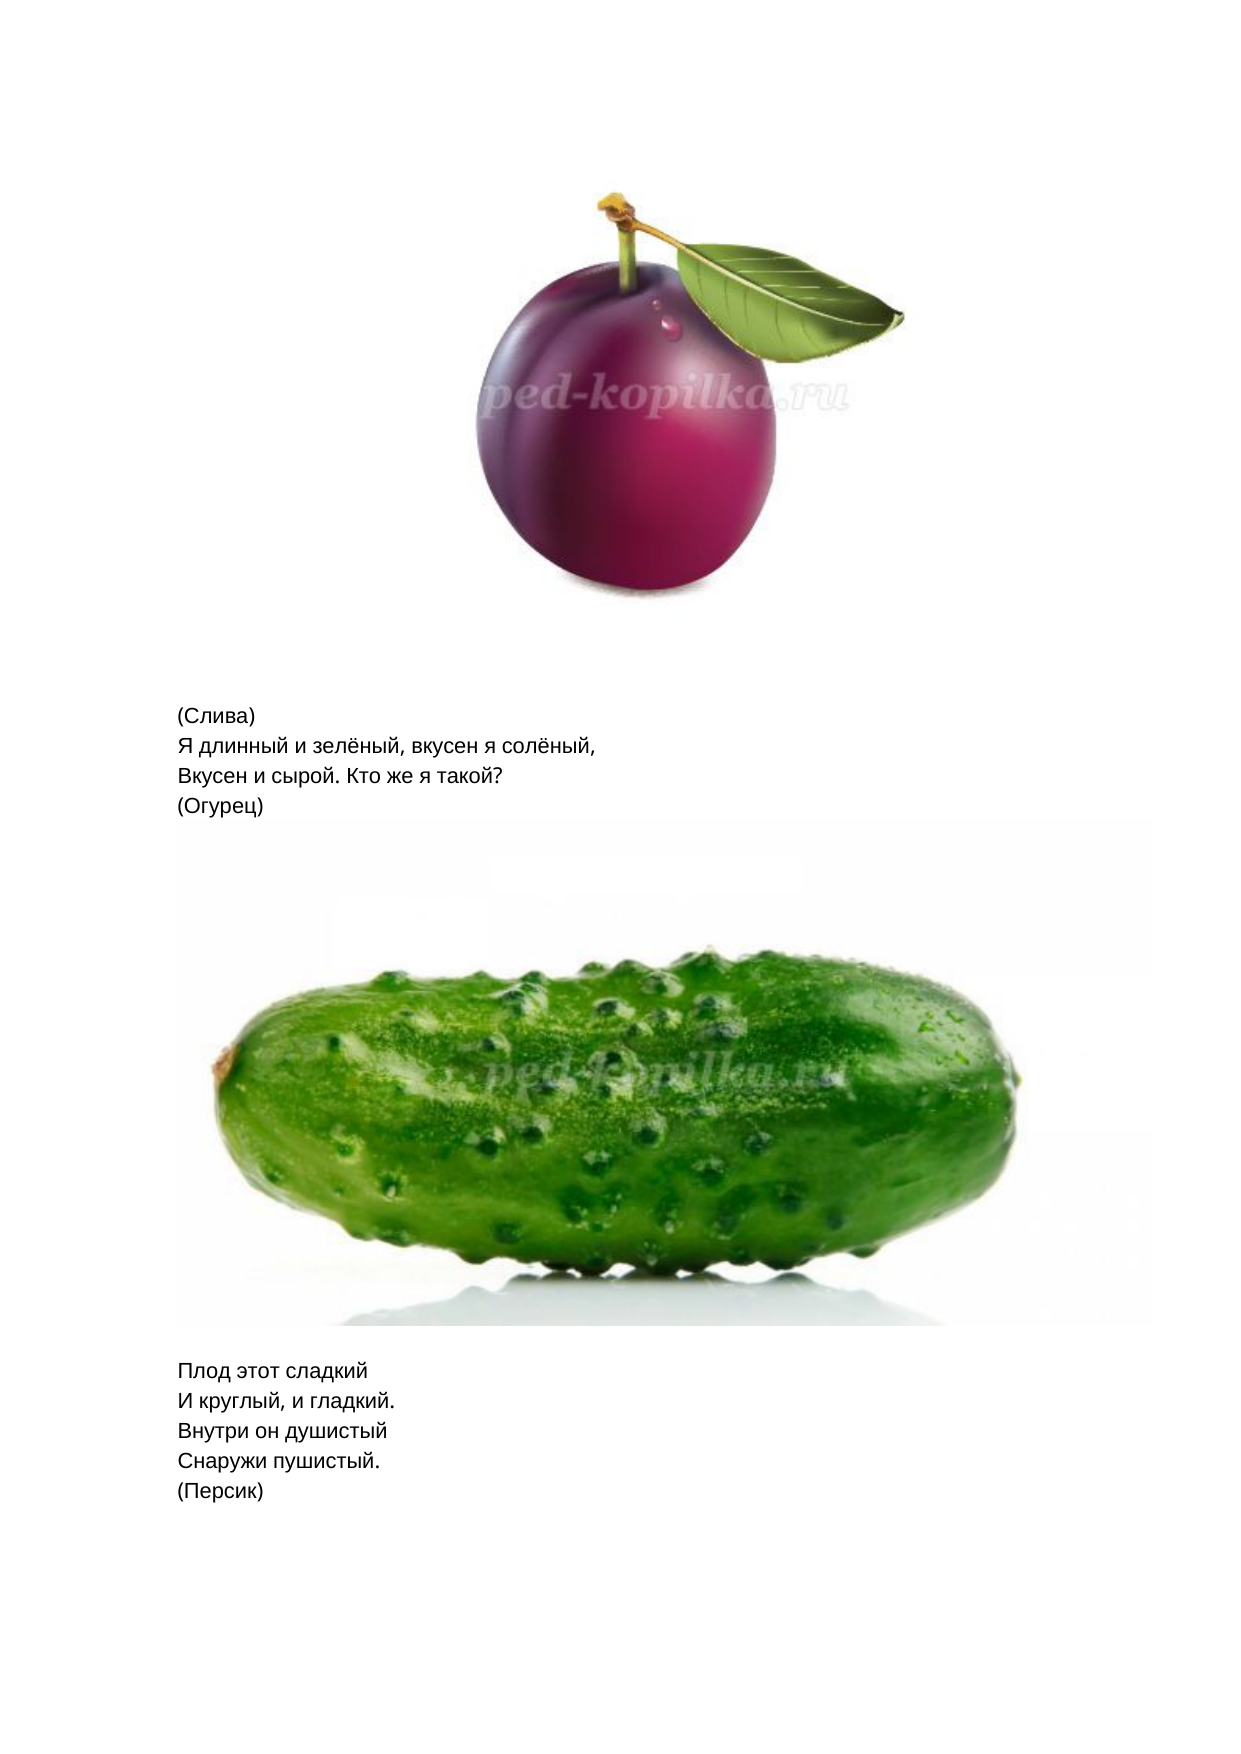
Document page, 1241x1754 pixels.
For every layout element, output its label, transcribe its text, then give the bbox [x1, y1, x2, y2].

text Плод этот сладкий И круглый, и гладкий. Внутри он душистый Снаружи пушистый. (Персик) [177, 1326, 1152, 1504]
text (Слива) Я длинный и зелёный, вкусен я солёный, Вкусен и сырой. Кто же я такой? (Огурец) [177, 671, 1152, 819]
picture [177, 819, 1153, 1326]
picture [268, 118, 1061, 671]
